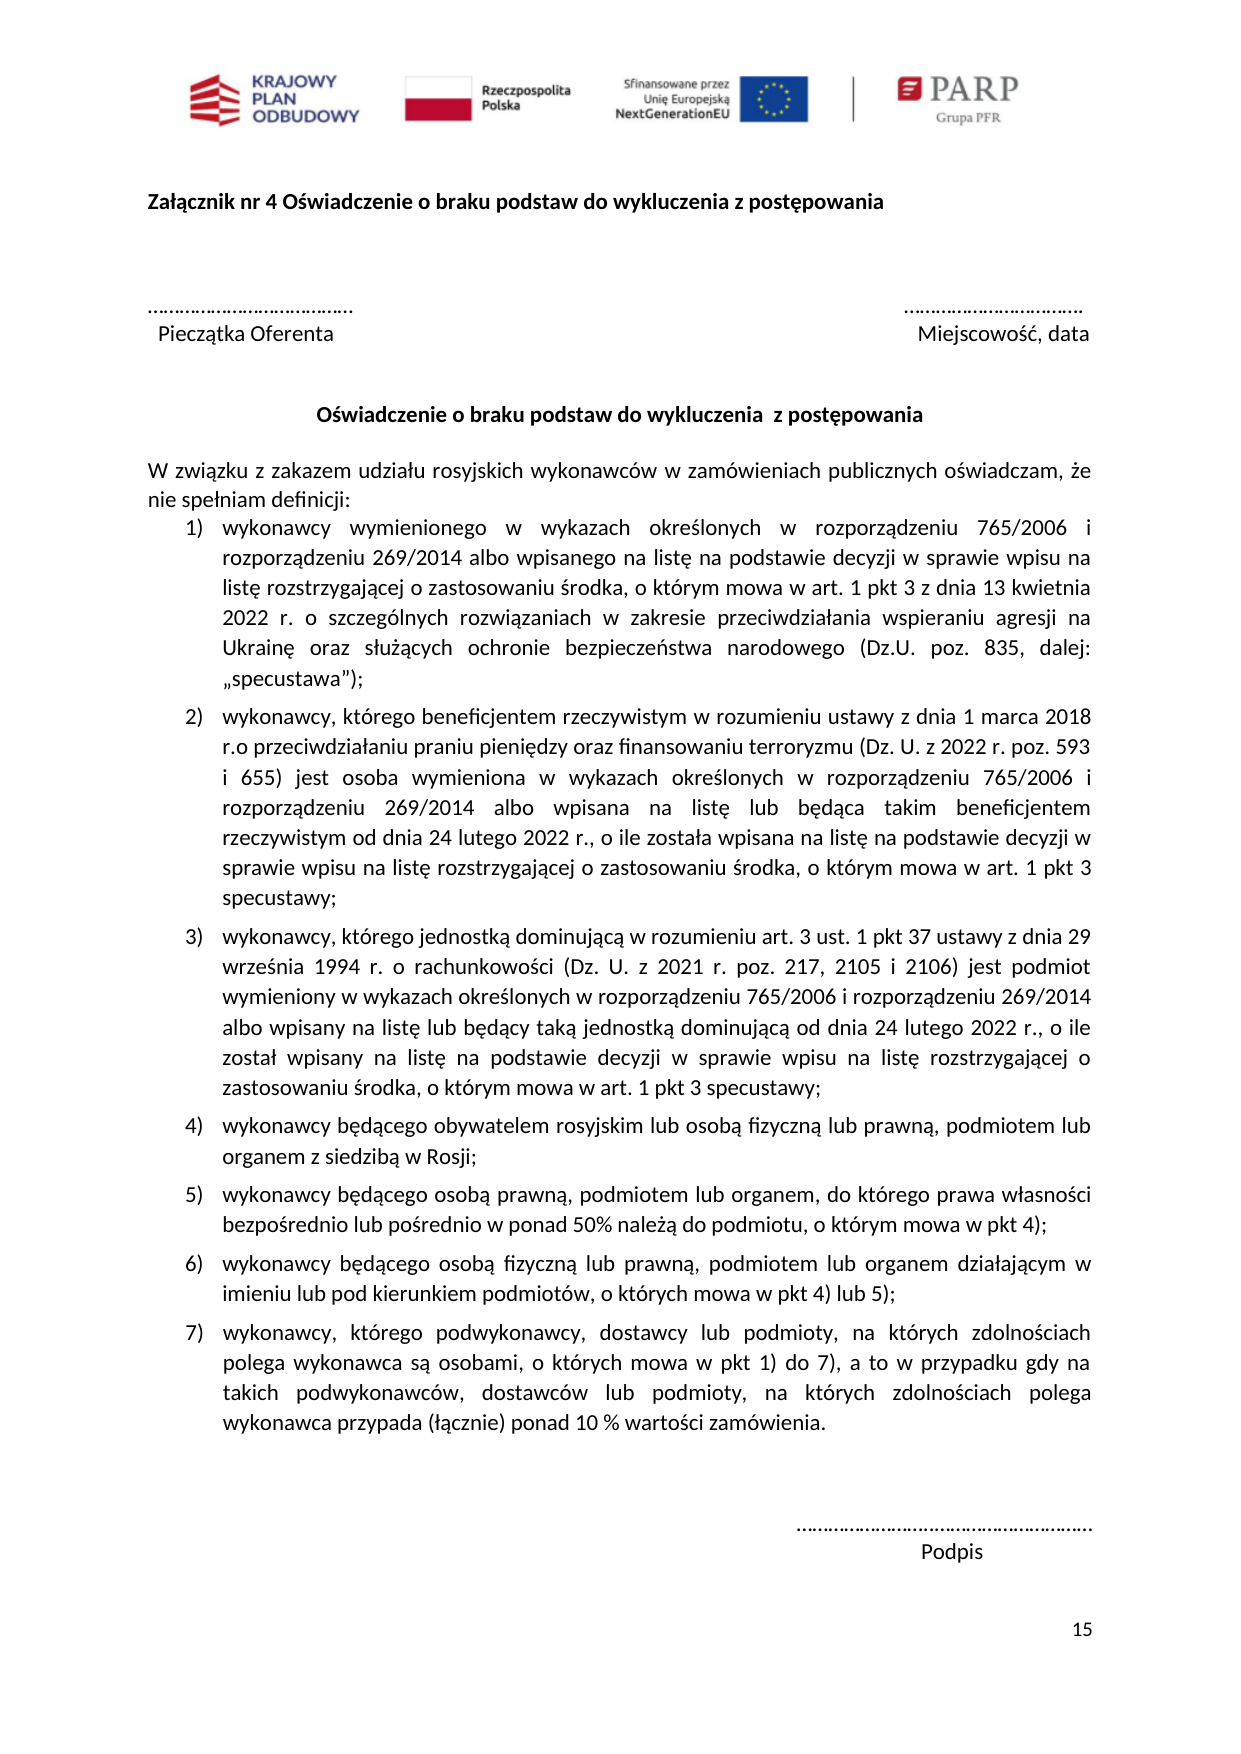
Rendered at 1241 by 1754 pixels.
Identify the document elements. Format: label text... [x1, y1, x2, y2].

text W związku z zakazem udziału rosyjskich wykonawców w zamówieniach publicznych oświadczam, że nie spełniam definicji: [148, 457, 1093, 513]
list wykonawcy wymienionego w wykazach określonych w rozporządzeniu 765/2006 i rozporządzeniu 269/2014 albo wpisanego na listę na podstawie decyzji w sprawie wpisu na listę rozstrzygającej o zastosowaniu środka, o którym mowa w art. 1 pkt 3 z dnia 13 kwietnia 2022 r. o szczególnych rozwiązaniach w zakresie przeciwdziałania wspieraniu agresji na Ukrainę oraz służących ochronie bezpieczeństwa narodowego (Dz.U. poz. 835, dalej: „specustawa”); [185, 513, 1093, 692]
text Oświadczenie o braku podstaw do wykluczenia z postępowania [148, 401, 1093, 429]
text ………………………………… ……………………………. [148, 291, 1093, 319]
text Załącznik nr 4 Oświadczenie o braku podstaw do wykluczenia z postępowania [148, 187, 1093, 215]
list wykonawcy będącego osobą fizyczną lub prawną, podmiotem lub organem działającym w imieniu lub pod kierunkiem podmiotów, o których mowa w pkt 4) lub 5); [185, 1249, 1093, 1307]
list wykonawcy będącego obywatelem rosyjskim lub osobą fizyczną lub prawną, podmiotem lub organem z siedzibą w Rosji; [185, 1112, 1093, 1170]
list wykonawcy, którego jednostką dominującą w rozumieniu art. 3 ust. 1 pkt 37 ustawy z dnia 29 września 1994 r. o rachunkowości (Dz. U. z 2021 r. poz. 217, 2105 i 2106) jest podmiot wymieniony w wykazach określonych w rozporządzeniu 765/2006 i rozporządzeniu 269/2014 albo wpisany na listę lub będący taką jednostką dominującą od dnia 24 lutego 2022 r., o ile został wpisany na listę na podstawie decyzji w sprawie wpisu na listę rozstrzygającej o zastosowaniu środka, o którym mowa w art. 1 pkt 3 specustawy; [185, 922, 1093, 1101]
text Pieczątka Oferenta Miejscowość, data [148, 319, 1093, 347]
text ……………………..………………………… [148, 1509, 1093, 1537]
list wykonawcy, którego beneficjentem rzeczywistym w rozumieniu ustawy z dnia 1 marca 2018 r.o przeciwdziałaniu praniu pieniędzy oraz finansowaniu terroryzmu (Dz. U. z 2022 r. poz. 593 i 655) jest osoba wymieniona w wykazach określonych w rozporządzeniu 765/2006 i rozporządzeniu 269/2014 albo wpisana na listę lub będąca takim beneficjentem rzeczywistym od dnia 24 lutego 2022 r., o ile została wpisana na listę na podstawie decyzji w sprawie wpisu na listę rozstrzygającej o zastosowaniu środka, o którym mowa w art. 1 pkt 3 specustawy; [185, 702, 1093, 912]
list wykonawcy, którego podwykonawcy, dostawcy lub podmioty, na których zdolnościach polega wykonawca są osobami, o których mowa w pkt 1) do 7), a to w przypadku gdy na takich podwykonawców, dostawców lub podmioty, na których zdolnościach polega wykonawca przypada (łącznie) ponad 10 % wartości zamówienia. [185, 1318, 1093, 1437]
picture [147, 53, 1093, 139]
text Podpis [738, 1537, 1093, 1565]
list wykonawcy będącego osobą prawną, podmiotem lub organem, do którego prawa własności bezpośrednio lub pośrednio w ponad 50% należą do podmiotu, o którym mowa w pkt 4); [185, 1180, 1093, 1239]
